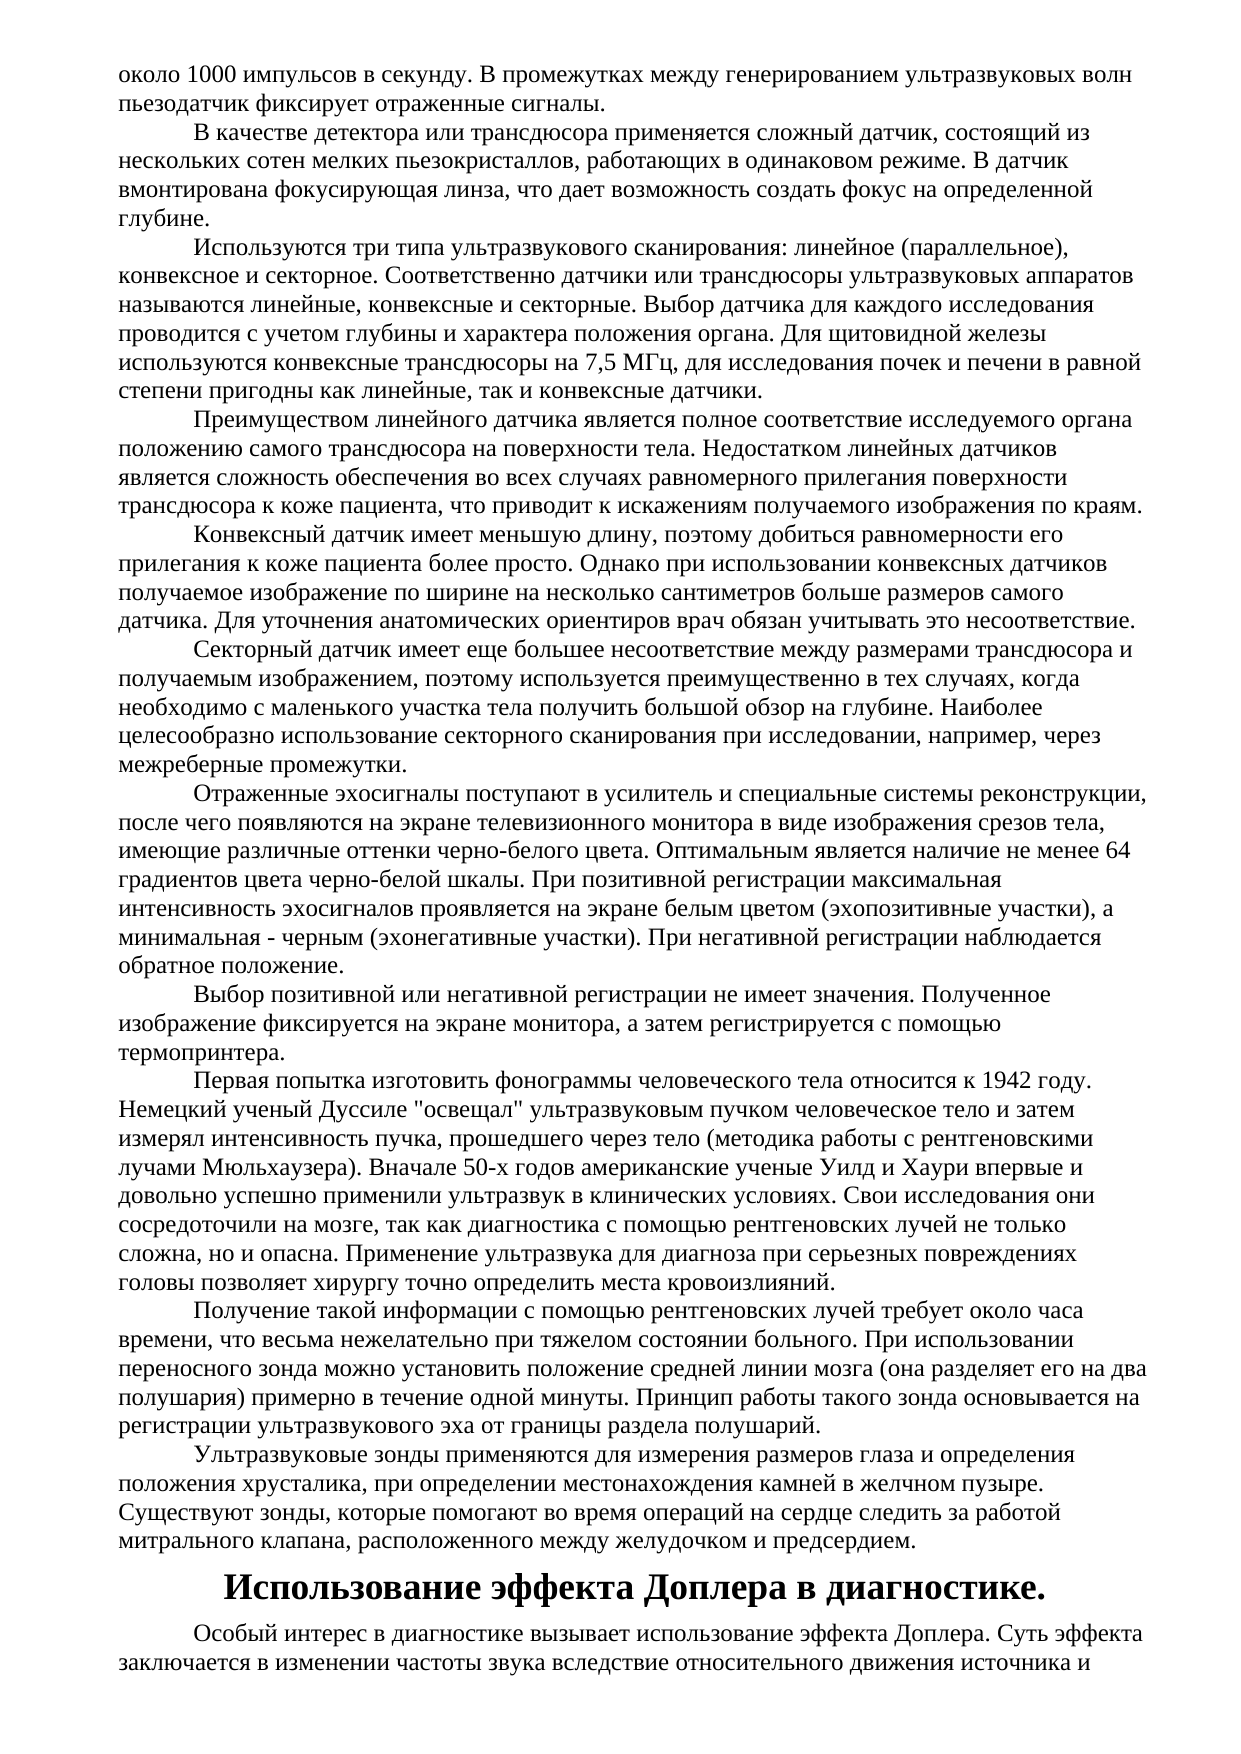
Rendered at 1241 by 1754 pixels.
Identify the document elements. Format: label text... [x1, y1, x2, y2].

text Отраженные эхосигналы поступают в усилитель и специальные системы реконструкции, после чего появляются на экране телевизионного монитора в виде изображения срезов тела, имеющие различные оттенки черно-белого цвета. Оптимальным является наличие не менее 64 градиентов цвета черно-белой шкалы. При позитивной регистрации максимальная интенсивность эхосигналов проявляется на экране белым цветом (эхопозитивные участки), а минимальная - черным (эхонегативные участки). При негативной регистрации наблюдается обратное положение. [118, 778, 1152, 979]
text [118, 59, 1152, 117]
text Первая попытка изготовить фонограммы человеческого тела относится к 1942 году. Немецкий ученый Дуссиле "освещал" ультразвуковым пучком человеческое тело и затем измерял интенсивность пучка, прошедшего через тело (методика работы с рентгеновскими лучами Мюльхаузера). Вначале 50-х годов американские ученые Уилд и Хаури впервые и довольно успешно применили ультразвук в клинических условиях. Свои исследования они сосредоточили на мозге, так как диагностика с помощью рентгеновских лучей не только сложна, но и опасна. Применение ультразвука для диагноза при серьезных повреждениях головы позволяет хирургу точно определить места кровоизлияний. [118, 1065, 1152, 1295]
text Используются три типа ультразвукового сканирования: линейное (параллельное), конвексное и секторное. Соответственно датчики или трансдюсоры ультразвуковых аппаратов называются линейные, конвексные и секторные. Выбор датчика для каждого исследования проводится с учетом глубины и характера положения органа. Для щитовидной железы используются конвексные трансдюсоры на 7,5 МГц, для исследования почек и печени в равной степени пригодны как линейные, так и конвексные датчики. [118, 232, 1152, 404]
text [118, 1618, 1152, 1676]
text Использование эффекта Доплера в диагностике. [118, 1564, 1152, 1608]
text Получение такой информации с помощью рентгеновских лучей требует около часа времени, что весьма нежелательно при тяжелом состоянии больного. При использовании переносного зонда можно установить положение средней линии мозга (она разделяет его на два полушария) примерно в течение одной минуты. Принцип работы такого зонда основывается на регистрации ультразвукового эха от границы раздела полушарий. [118, 1295, 1152, 1439]
text Ультразвуковые зонды применяются для измерения размеров глаза и определения положения хрусталика, при определении местонахождения камней в желчном пузыре. Существуют зонды, которые помогают во время операций на сердце следить за работой митрального клапана, расположенного между желудочком и предсердием. [118, 1439, 1152, 1554]
text В качестве детектора или трансдюсора применяется сложный датчик, состоящий из нескольких сотен мелких пьезокристаллов, работающих в одинаковом режиме. В датчик вмонтирована фокусирующая линза, что дает возможность создать фокус на определенной глубине. [118, 117, 1152, 232]
text Преимуществом линейного датчика является полное соответствие исследуемого органа положению самого трансдюсора на поверхности тела. Недостатком линейных датчиков является сложность обеспечения во всех случаях равномерного прилегания поверхности трансдюсора к коже пациента, что приводит к искажениям получаемого изображения по краям. [118, 404, 1152, 519]
text Секторный датчик имеет еще большее несоответствие между размерами трансдюсора и получаемым изображением, поэтому используется преимущественно в тех случаях, когда необходимо с маленького участка тела получить большой обзор на глубине. Наиболее целесообразно использование секторного сканирования при исследовании, например, через межреберные промежутки. [118, 634, 1152, 778]
text Выбор позитивной или негативной регистрации не имеет значения. Полученное изображение фиксируется на экране монитора, а затем регистрируется с помощью термопринтера. [118, 979, 1152, 1065]
text Конвексный датчик имеет меньшую длину, поэтому добиться равномерности его прилегания к коже пациента более просто. Однако при использовании конвексных датчиков получаемое изображение по ширине на несколько сантиметров больше размеров самого датчика. Для уточнения анатомических ориентиров врач обязан учитывать это несоответствие. [118, 519, 1152, 634]
